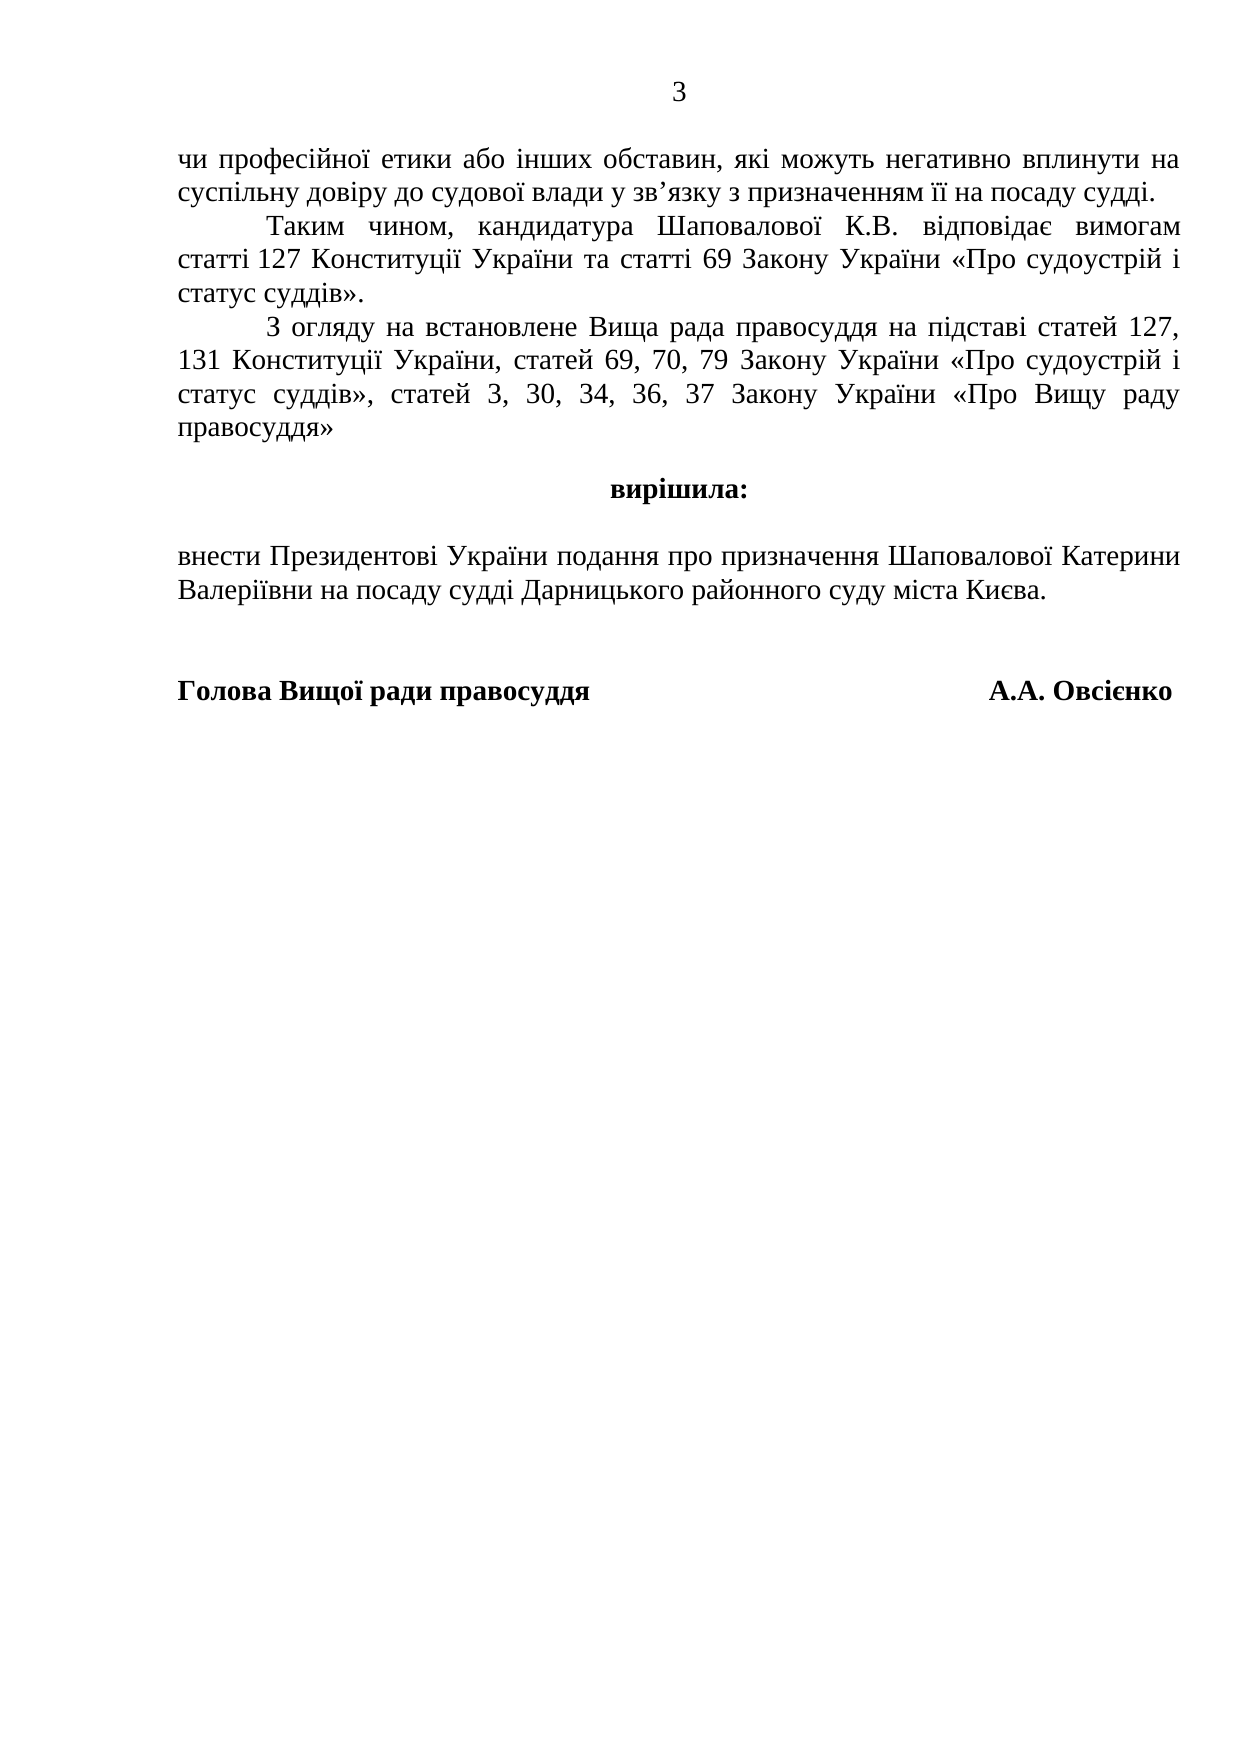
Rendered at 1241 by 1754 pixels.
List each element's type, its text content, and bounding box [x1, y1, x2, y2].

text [177, 141, 1181, 208]
text вирішила: [177, 471, 1181, 505]
text З огляду на встановлене Вища рада правосуддя на підставі статей 127, 131 Конституції України, статей 69, 70, 79 Закону України «Про судоустрій і статус суддів», статей 3, 30, 34, 36, 37 Закону України «Про Вищу раду правосуддя» [177, 309, 1181, 443]
text внести Президентові України подання про призначення Шаповалової Катерини Валеріївни на посаду судді Дарницького районного суду міста Києва. [177, 538, 1181, 606]
text Голова Вищої ради правосуддя А.А. Овсієнко [177, 673, 1181, 706]
text Таким чином, кандидатура Шаповалової К.В. відповідає вимогам статті 127 Конституції України та статті 69 Закону України «Про судоустрій і статус суддів». [177, 208, 1181, 309]
